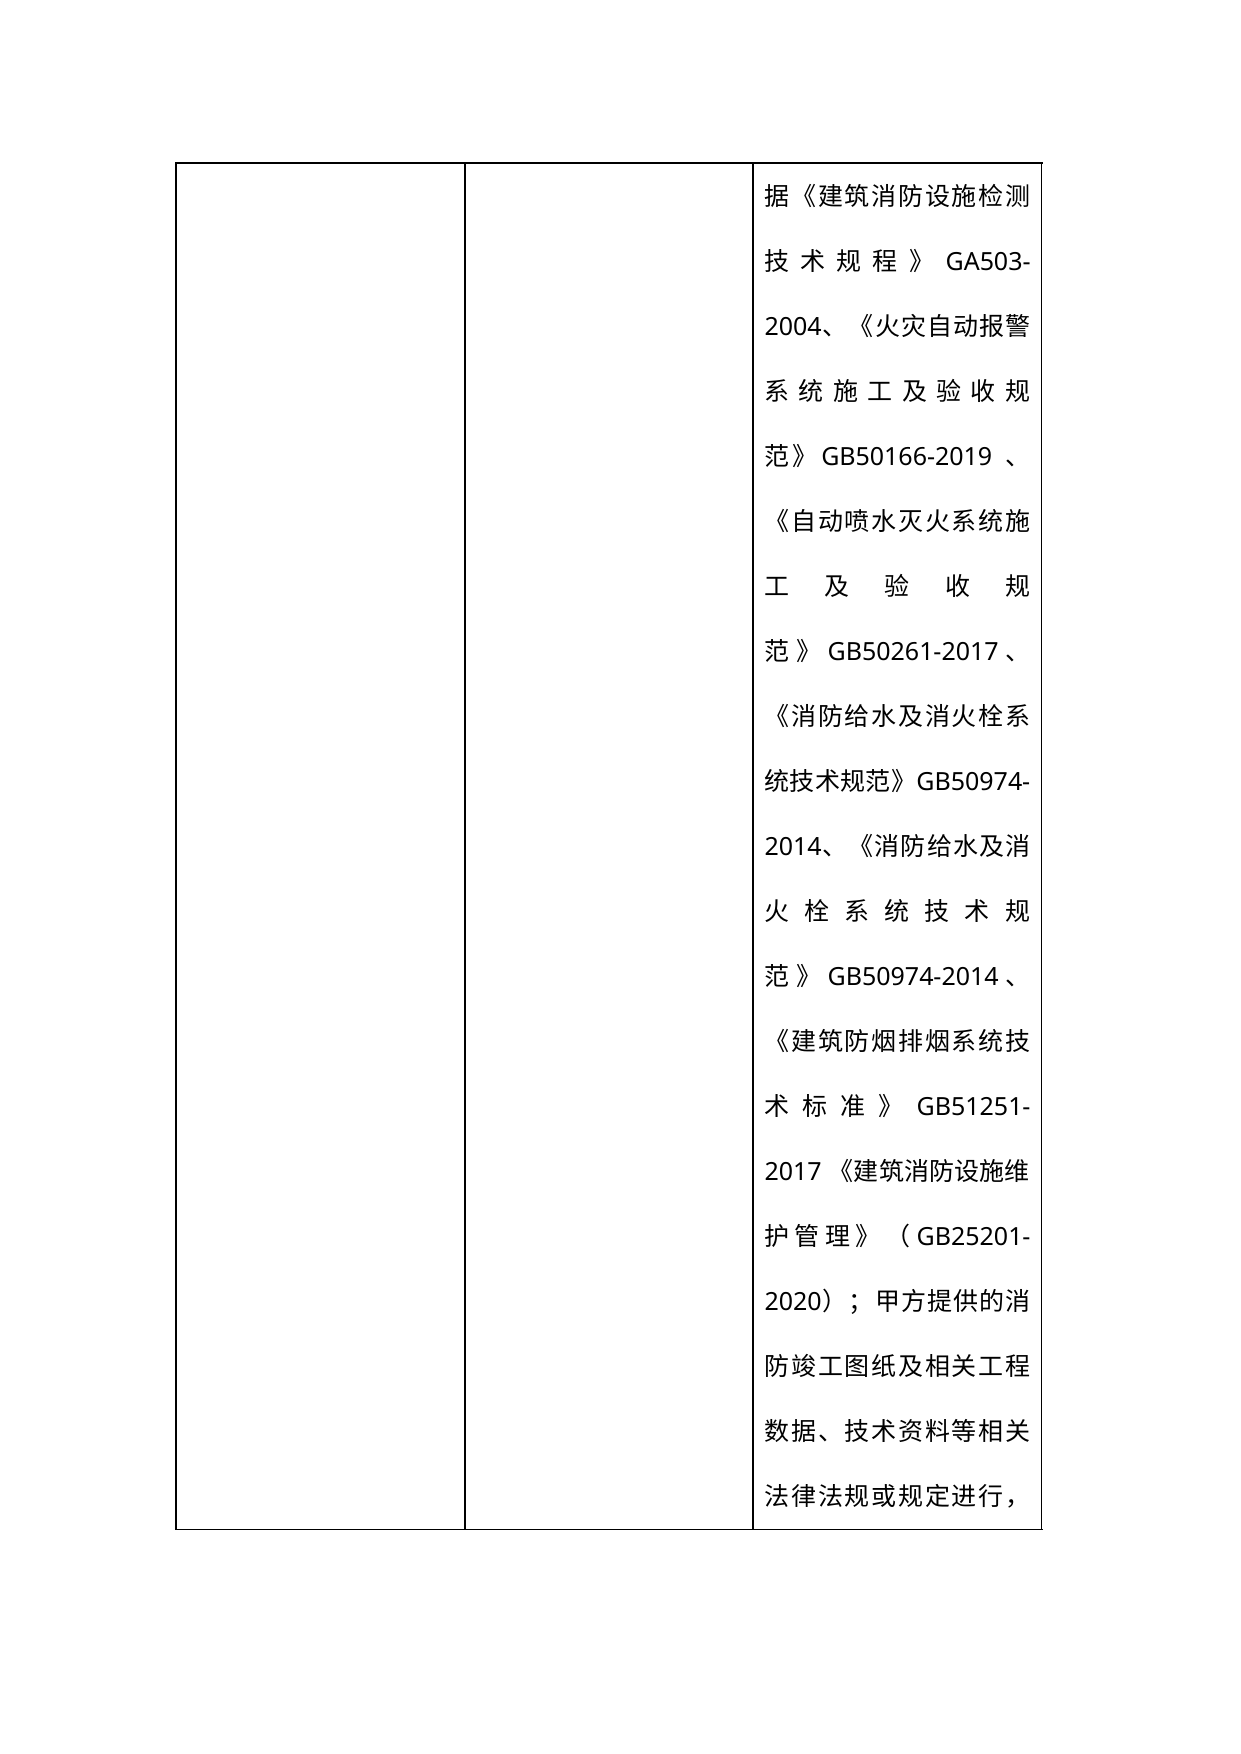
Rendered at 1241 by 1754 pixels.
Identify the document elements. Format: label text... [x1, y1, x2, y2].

table_cell [466, 164, 752, 1528]
table_cell 1 [177, 164, 464, 1528]
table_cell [754, 164, 1041, 1528]
